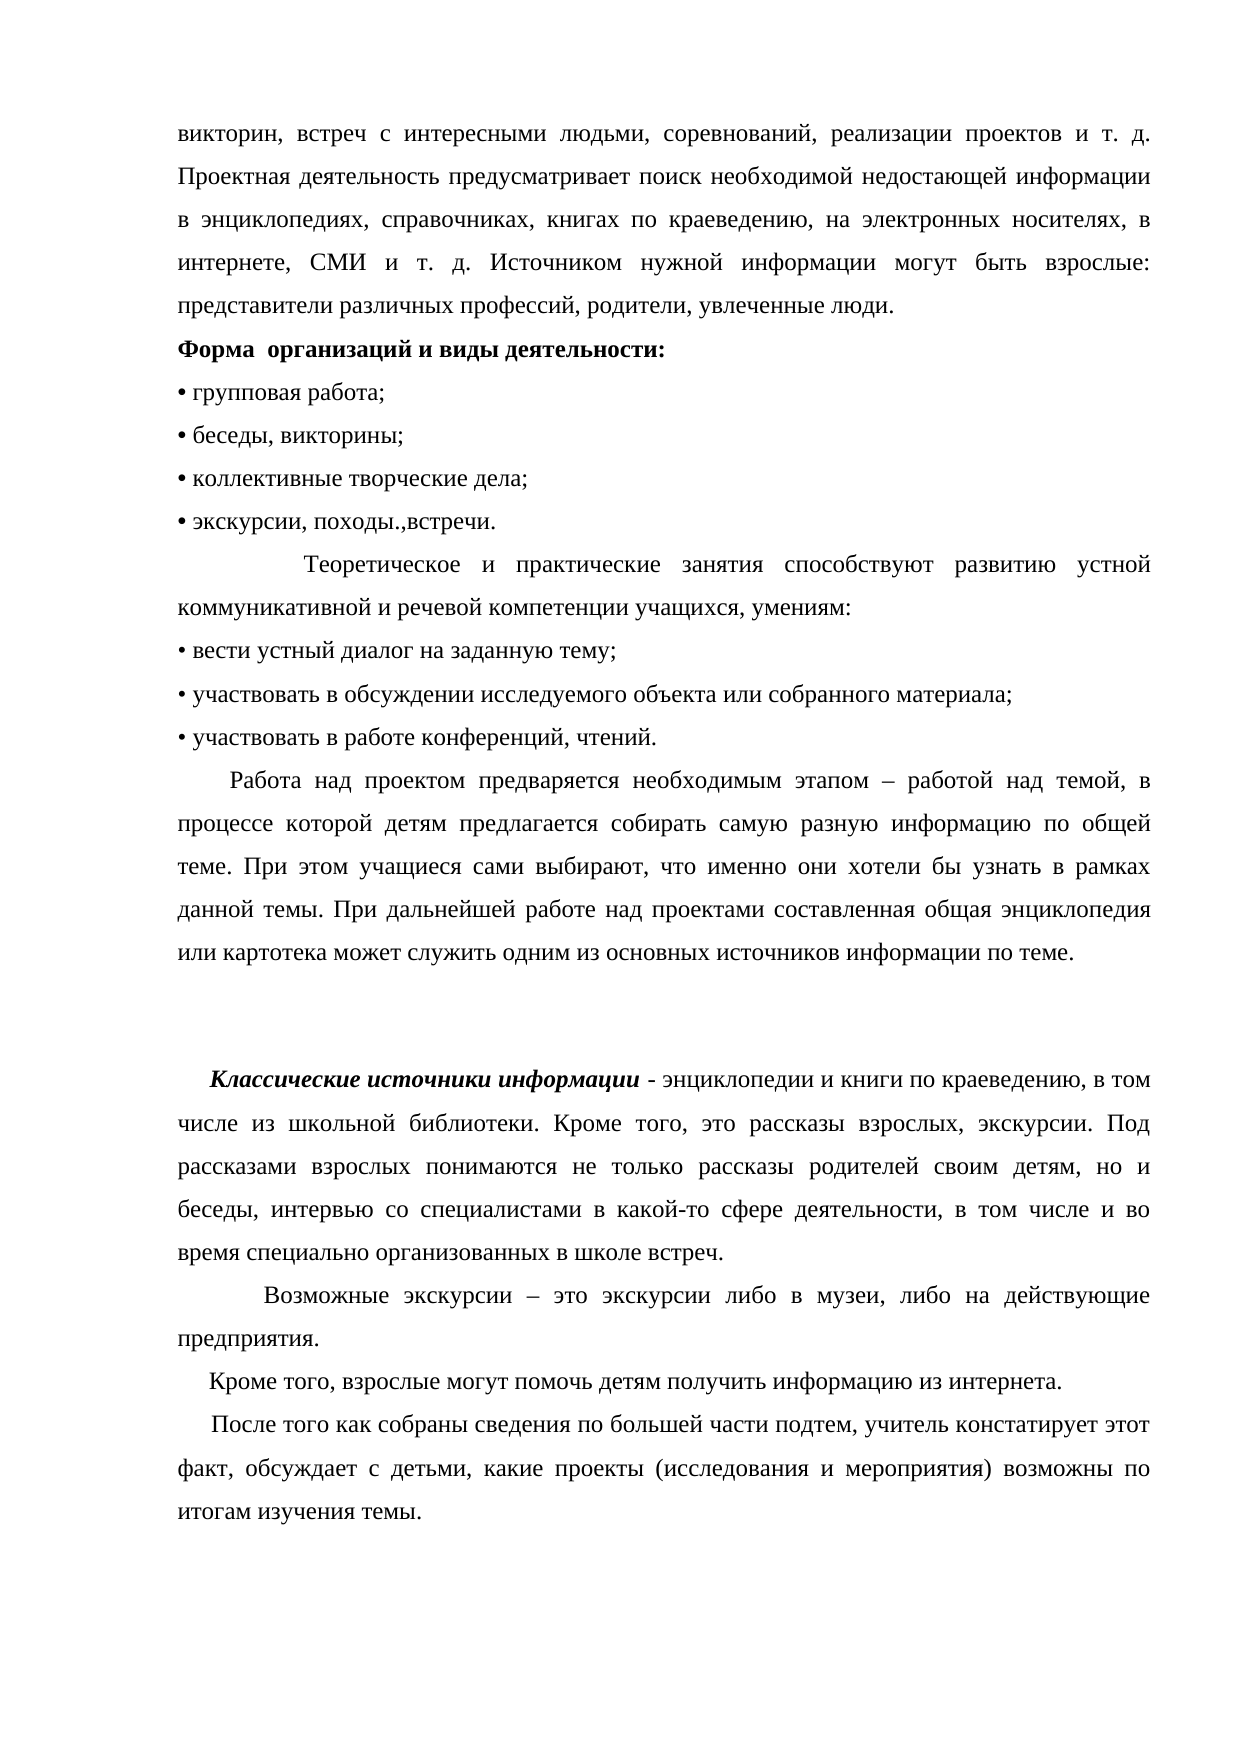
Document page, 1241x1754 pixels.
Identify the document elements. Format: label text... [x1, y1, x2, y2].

list Теоретическое и практические занятия способствуют развитию устной коммуникативной и речевой компетенции учащихся, умениям: [177, 549, 1152, 621]
list • коллективные творческие дела; [177, 463, 1152, 492]
list Возможные экскурсии – это экскурсии либо в музеи, либо на действующие предприятия. [177, 1280, 1152, 1352]
list После того как собраны сведения по большей части подтем, учитель констатирует этот факт, обсуждает с детьми, какие проекты (исследования и мероприятия) возможны по итогам изучения темы. [177, 1409, 1152, 1524]
list • участвовать в обсуждении исследуемого объекта или собранного материала; [177, 679, 1152, 707]
list Классические источники информации - энциклопедии и книги по краеведению, в том числе из школьной библиотеки. Кроме того, это рассказы взрослых, экскурсии. Под рассказами взрослых понимаются не только рассказы родителей своим детям, но и беседы, интервью со специалистами в какой-то сфере деятельности, в том числе и во время специально организованных в школе встреч. [177, 1064, 1152, 1266]
list • вести устный диалог на заданную тему; [177, 636, 1152, 664]
list • беседы, викторины; [177, 420, 1152, 449]
list • участвовать в работе конференций, чтений. [177, 722, 1152, 751]
list • экскурсии, походы.,встречи. [177, 506, 1152, 535]
list • групповая работа; [177, 377, 1152, 406]
list Кроме того, взрослые могут помочь детям получить информацию из интернета. [177, 1366, 1152, 1395]
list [177, 118, 1152, 319]
list Работа над проектом предваряется необходимым этапом – работой над темой, в процессе которой детям предлагается собирать самую разную информацию по общей теме. При этом учащиеся сами выбирают, что именно они хотели бы узнать в рамках данной темы. При дальнейшей работе над проектами составленная общая энциклопедия или картотека может служить одним из основных источников информации по теме. [177, 765, 1152, 966]
list Форма организаций и виды деятельности: [177, 334, 1152, 362]
